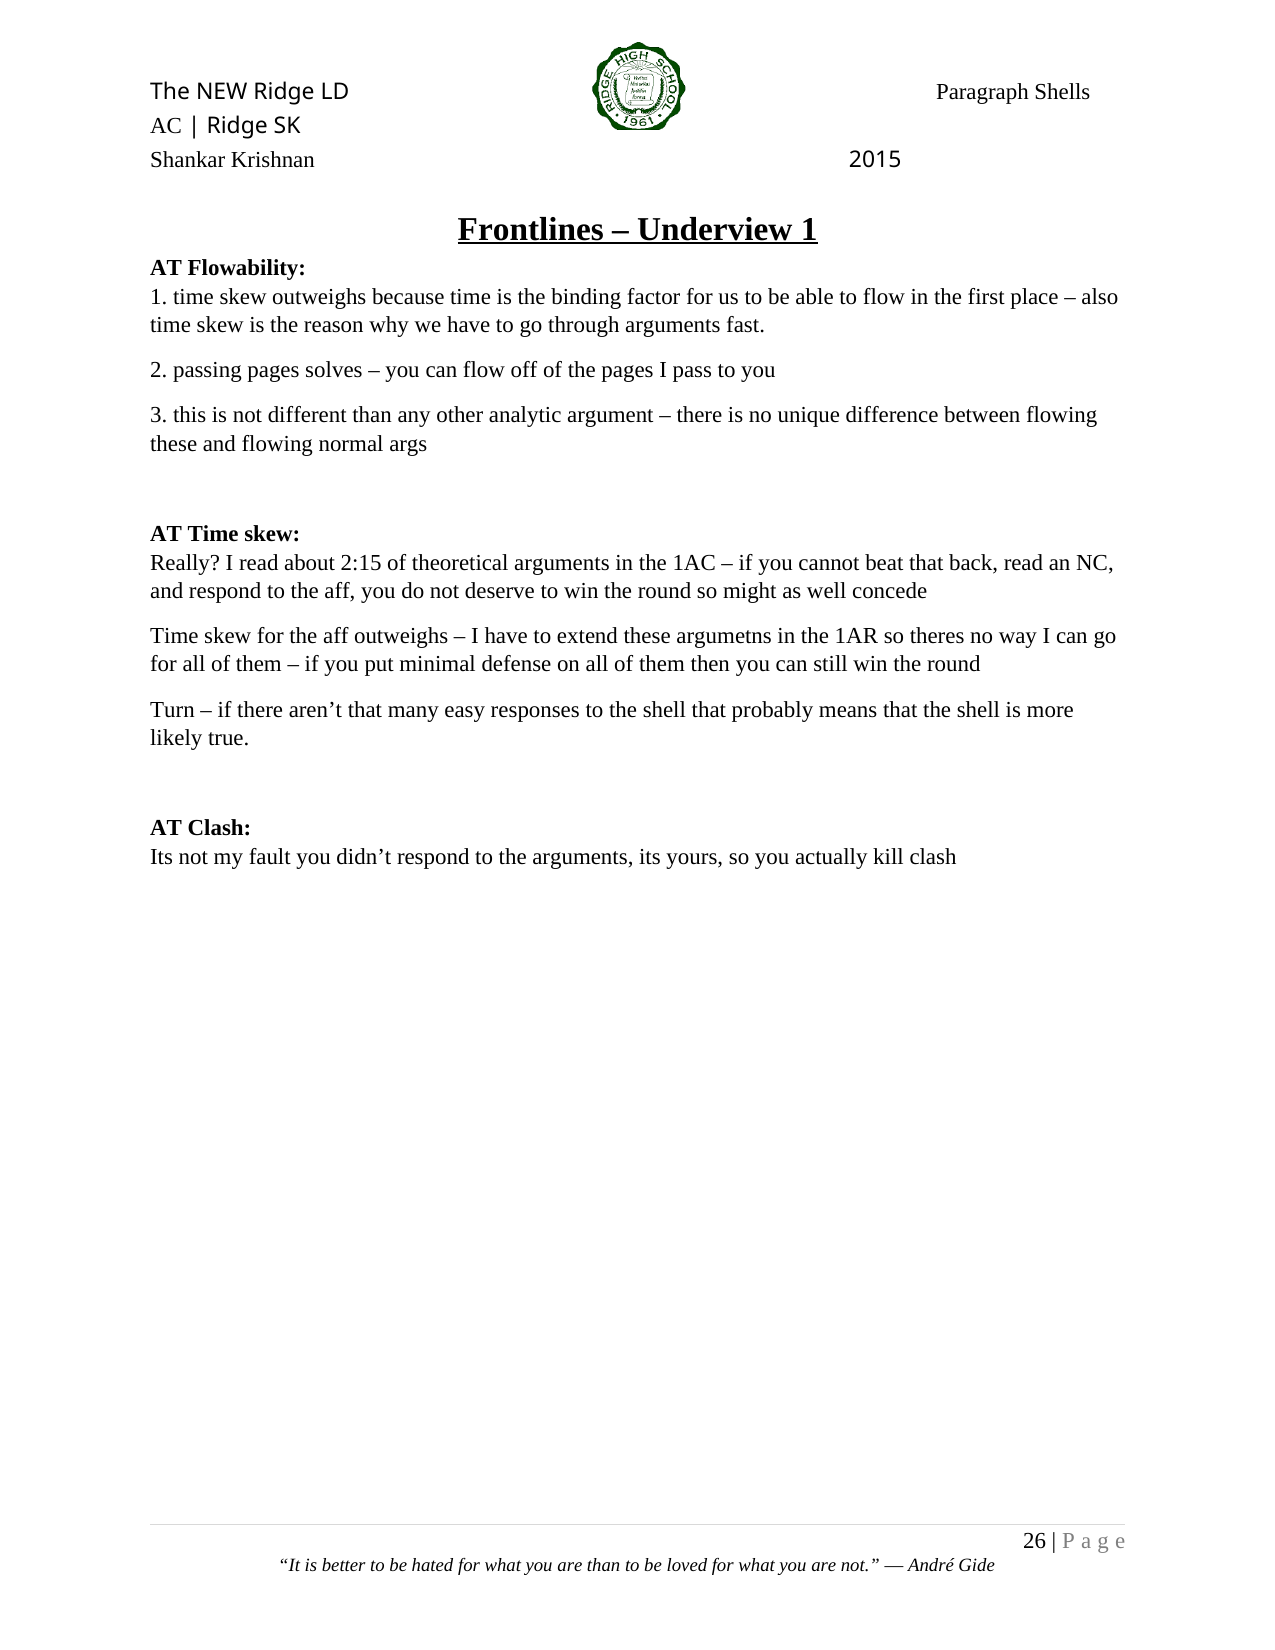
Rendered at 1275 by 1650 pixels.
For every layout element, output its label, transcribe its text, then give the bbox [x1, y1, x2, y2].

text Its not my fault you didn’t respond to the arguments, its yours, so you actually kill clash [150, 843, 1125, 869]
text 1. time skew outweighs because time is the binding factor for us to be able to flow in the first place – also time skew is the reason why we have to go through arguments fast. [150, 283, 1125, 338]
subtitle Frontlines – Underview 1 [150, 209, 1125, 247]
picture [578, 42, 697, 130]
subtitle AT Clash: [150, 814, 1125, 841]
subtitle AT Time skew: [150, 520, 1125, 546]
subtitle AT Flowability: [150, 254, 1125, 281]
text 2. passing pages solves – you can flow off of the pages I pass to you [150, 356, 1125, 383]
text Time skew for the aff outweighs – I have to extend these argumetns in the 1AR so theres no way I can go for all of them – if you put minimal defense on all of them then you can still win the round [150, 622, 1125, 677]
text 3. this is not different than any other analytic argument – there is no unique difference between flowing these and flowing normal args [150, 401, 1125, 456]
text Turn – if there aren’t that many easy responses to the shell that probably means that the shell is more likely true. [150, 696, 1125, 750]
text Really? I read about 2:15 of theoretical arguments in the 1AC – if you cannot beat that back, read an NC, and respond to the aff, you do not deserve to win the round so might as well concede [150, 548, 1125, 603]
